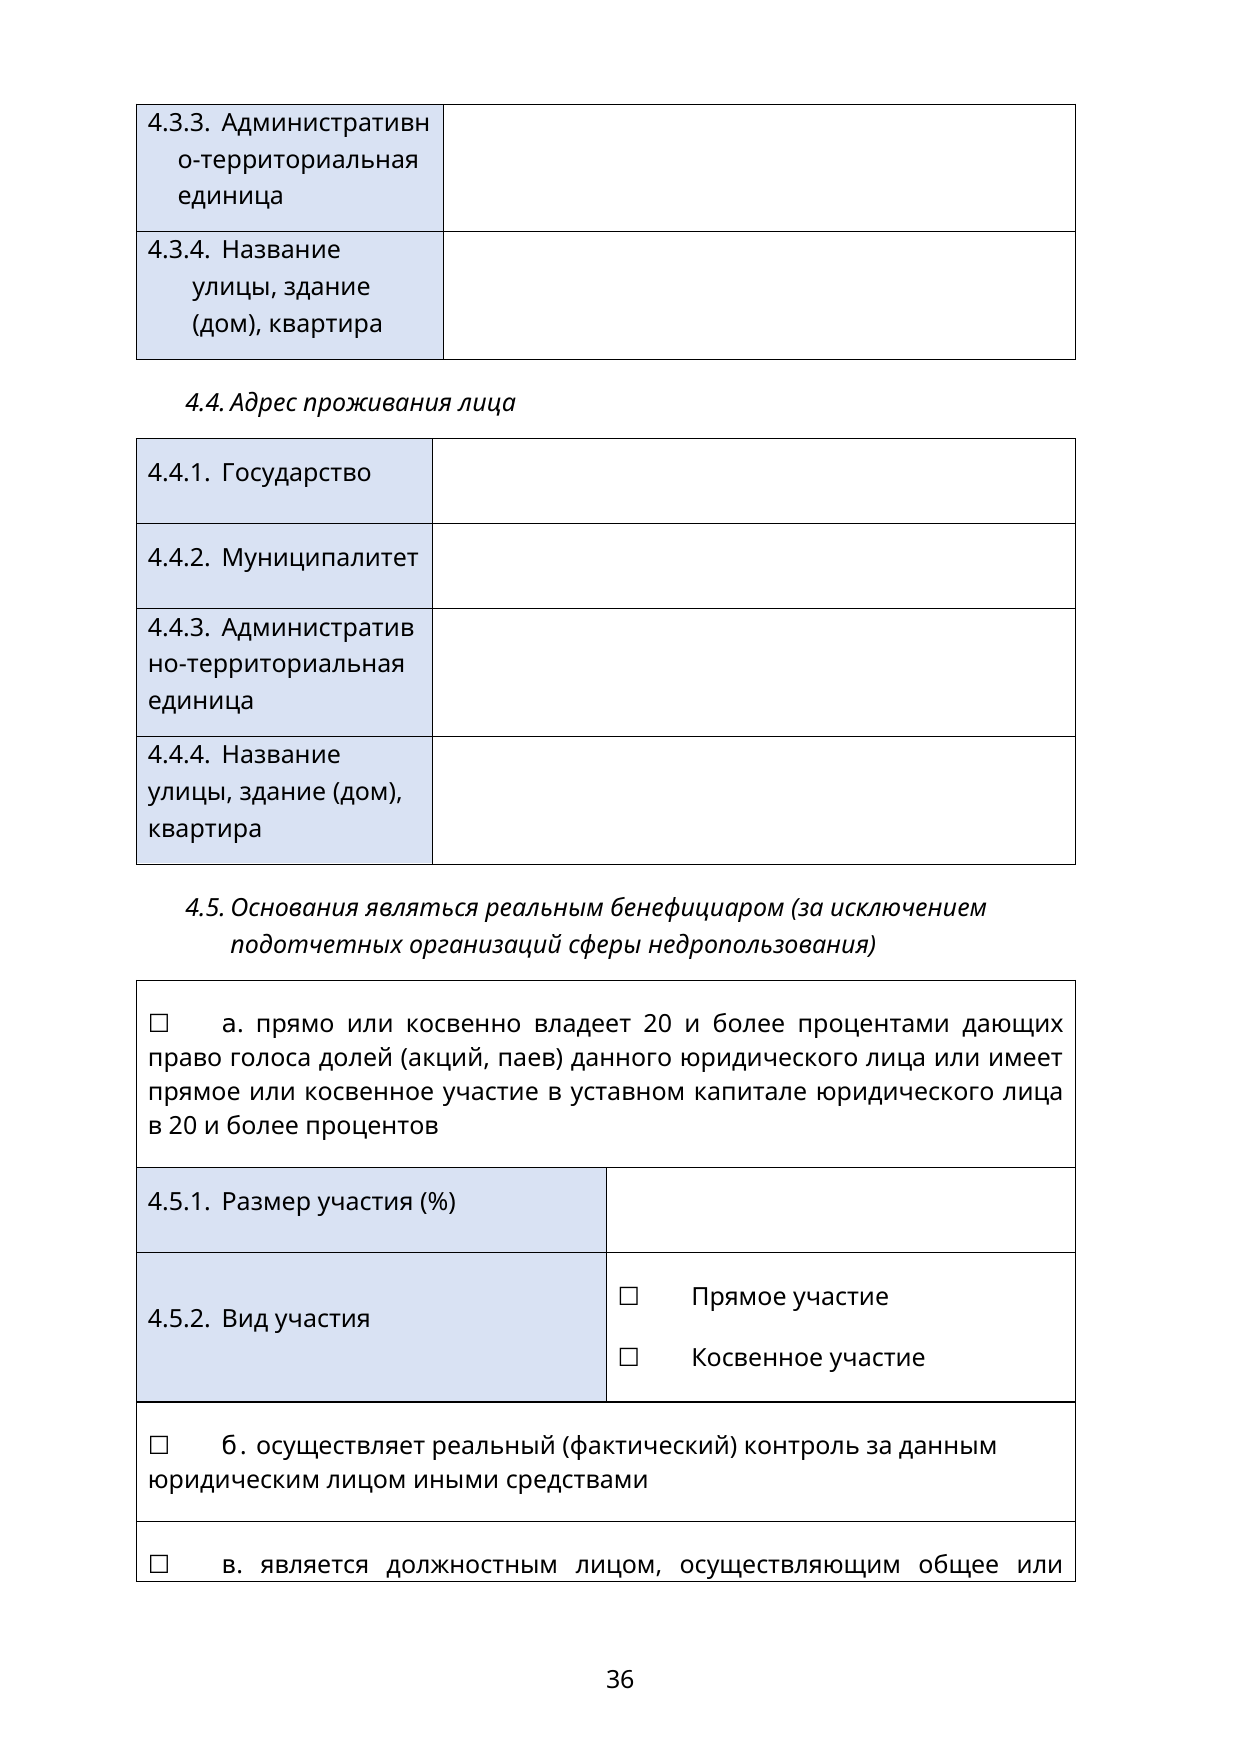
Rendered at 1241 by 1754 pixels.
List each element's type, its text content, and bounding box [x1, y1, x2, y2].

table_cell Название улицы, здание (дом), квартира [137, 232, 443, 359]
table_header [433, 439, 1075, 523]
table_cell [433, 737, 1075, 863]
table_header а. прямо или косвенно владеет 20 и более процентами дающих право голоса долей (акций, паев) данного юридического лица или имеет прямое или косвенное участие в уставном капитале юридического лица в 20 и более процентов [137, 981, 1075, 1167]
table_cell [444, 232, 1075, 359]
table_cell Прямое участие Косвенное участие [607, 1253, 1075, 1401]
table_header Государство [137, 439, 432, 523]
table_cell [433, 524, 1075, 608]
list Основания являться реальным бенефициаром (за исключением подотчетных организаций сферы недропользования) [185, 889, 1092, 960]
table_cell [433, 609, 1075, 736]
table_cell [137, 1522, 1075, 1581]
table_cell Вид участия [137, 1253, 606, 1401]
table_cell Название улицы, здание (дом), квартира [137, 737, 432, 863]
table_cell Муниципалитет [137, 524, 432, 608]
table_cell Административно-территориальная единица [137, 609, 432, 736]
table_cell [607, 1168, 1075, 1252]
table_cell б․ осуществляет реальный (фактический) контроль за данным юридическим лицом иными средствами [137, 1403, 1075, 1521]
table_cell [444, 105, 1075, 231]
table_cell Размер участия (%) [137, 1168, 606, 1252]
list Адрес проживания лица [185, 385, 1092, 419]
table_cell Административно-территориальная единица [137, 105, 443, 231]
